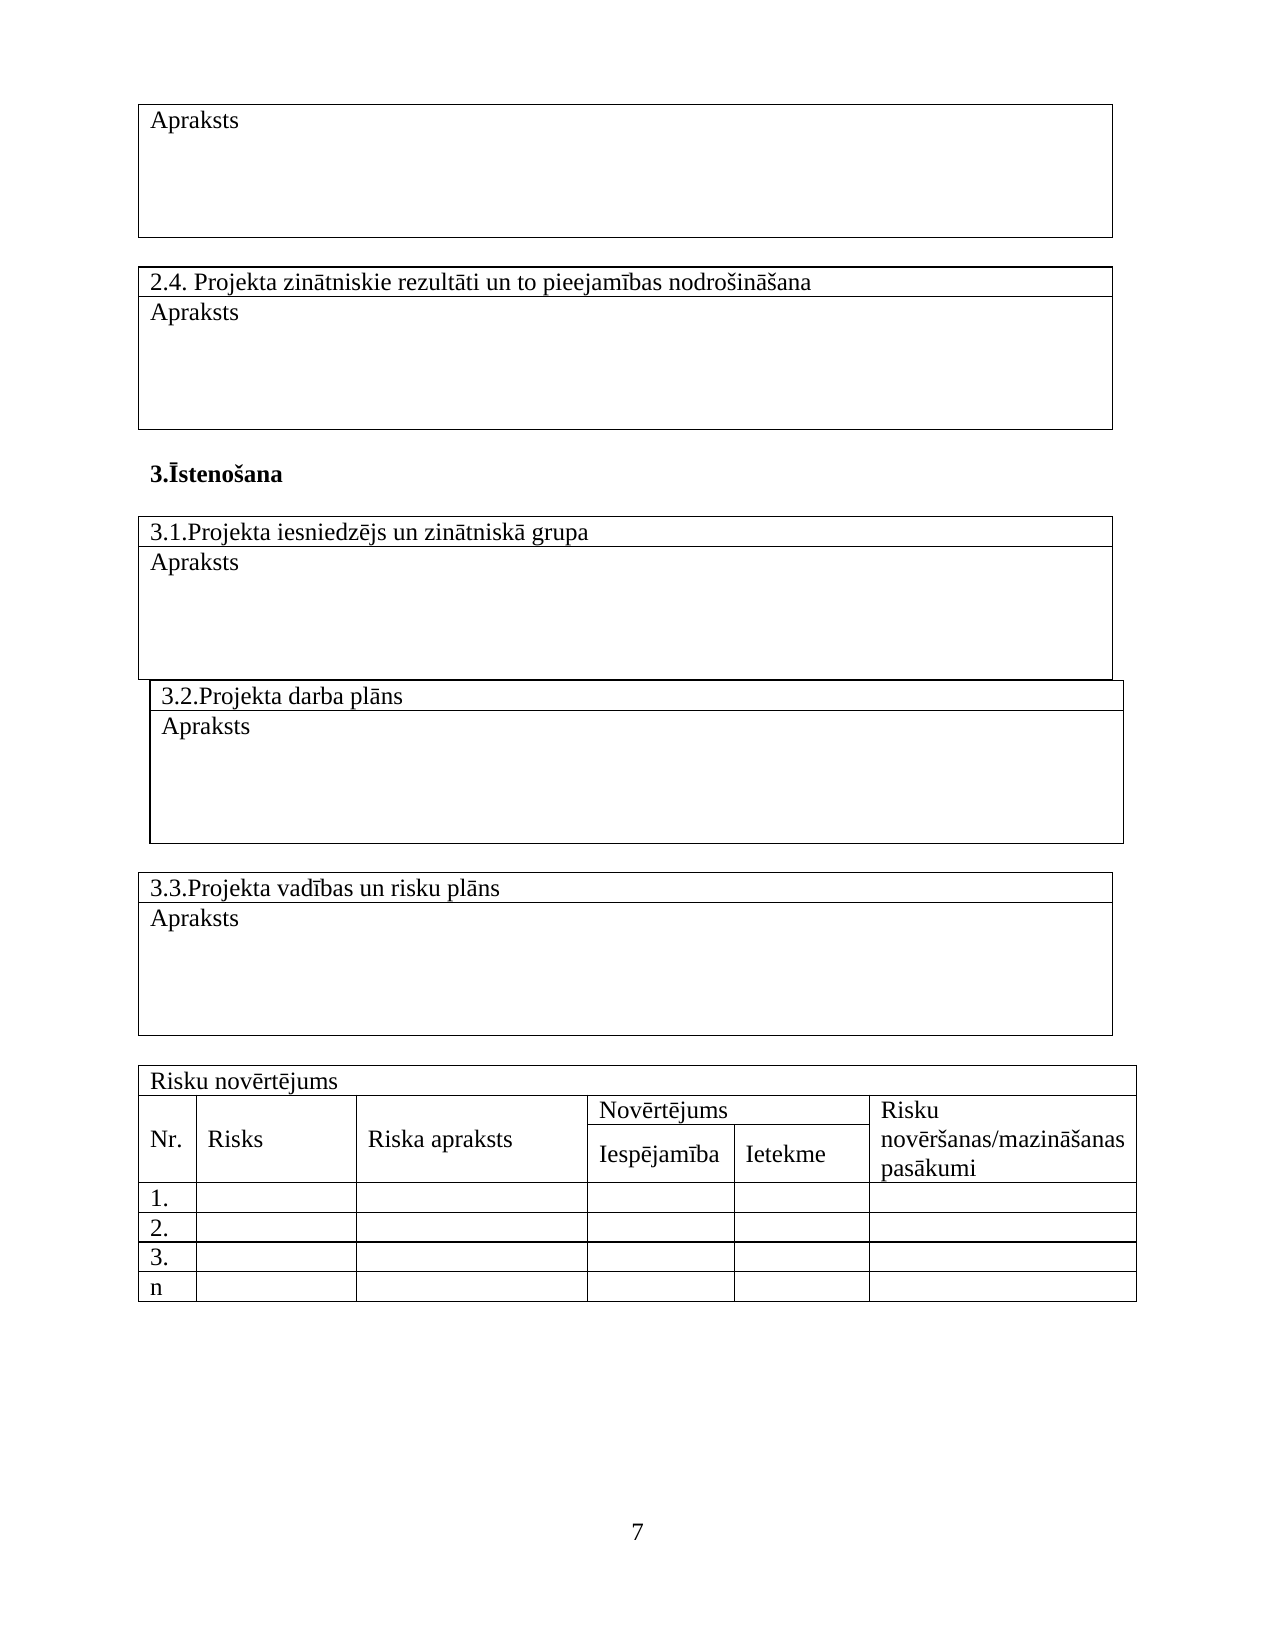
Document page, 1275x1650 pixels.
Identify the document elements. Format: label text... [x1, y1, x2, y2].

table_cell [870, 1243, 1136, 1271]
table_cell Risku novēršanas/mazināšanas pasākumi [870, 1096, 1136, 1182]
table_cell [588, 1272, 734, 1301]
table_cell n [139, 1272, 196, 1301]
table_cell Apraksts [139, 105, 1112, 237]
table_cell [870, 1213, 1136, 1241]
table_cell Riska apraksts [357, 1096, 587, 1182]
table_header 3.3.Projekta vadības un risku plāns [139, 873, 1112, 902]
table_cell Apraksts [139, 547, 1112, 679]
table_cell [735, 1272, 869, 1301]
table_cell [588, 1183, 734, 1212]
table_cell 2. [139, 1213, 196, 1241]
table_cell [735, 1183, 869, 1212]
table_cell Apraksts [151, 711, 1123, 842]
table_cell [197, 1243, 356, 1271]
table_cell [588, 1243, 734, 1271]
table_cell [870, 1183, 1136, 1212]
table_cell Apraksts [139, 297, 1112, 429]
table_cell Apraksts [139, 903, 1112, 1035]
table_cell Iespējamība [588, 1125, 734, 1182]
table_cell Risks [197, 1096, 356, 1182]
table_header 3.1.Projekta iesniedzējs un zinātniskā grupa [139, 517, 1112, 546]
table_cell [735, 1213, 869, 1241]
table_cell [357, 1272, 587, 1301]
table_cell [197, 1213, 356, 1241]
table_cell [735, 1243, 869, 1271]
table_cell [870, 1272, 1136, 1301]
table_cell Ietekme [735, 1125, 869, 1182]
table_header 3.2.Projekta darba plāns [151, 681, 1123, 710]
table_cell [588, 1213, 734, 1241]
table_header Risku novērtējums [139, 1066, 1136, 1094]
table_cell Novērtējums [588, 1096, 869, 1124]
table_cell 3. [139, 1243, 196, 1271]
text 3.Īstenošana [150, 459, 1125, 487]
table_cell [357, 1183, 587, 1212]
table_cell [357, 1243, 587, 1271]
table_cell [197, 1272, 356, 1301]
table_header 2.4. Projekta zinātniskie rezultāti un to pieejamības nodrošināšana [139, 268, 1112, 296]
table_cell 1. [139, 1183, 196, 1212]
table_cell [357, 1213, 587, 1241]
table_cell [197, 1183, 356, 1212]
table_cell Nr. [139, 1096, 196, 1182]
